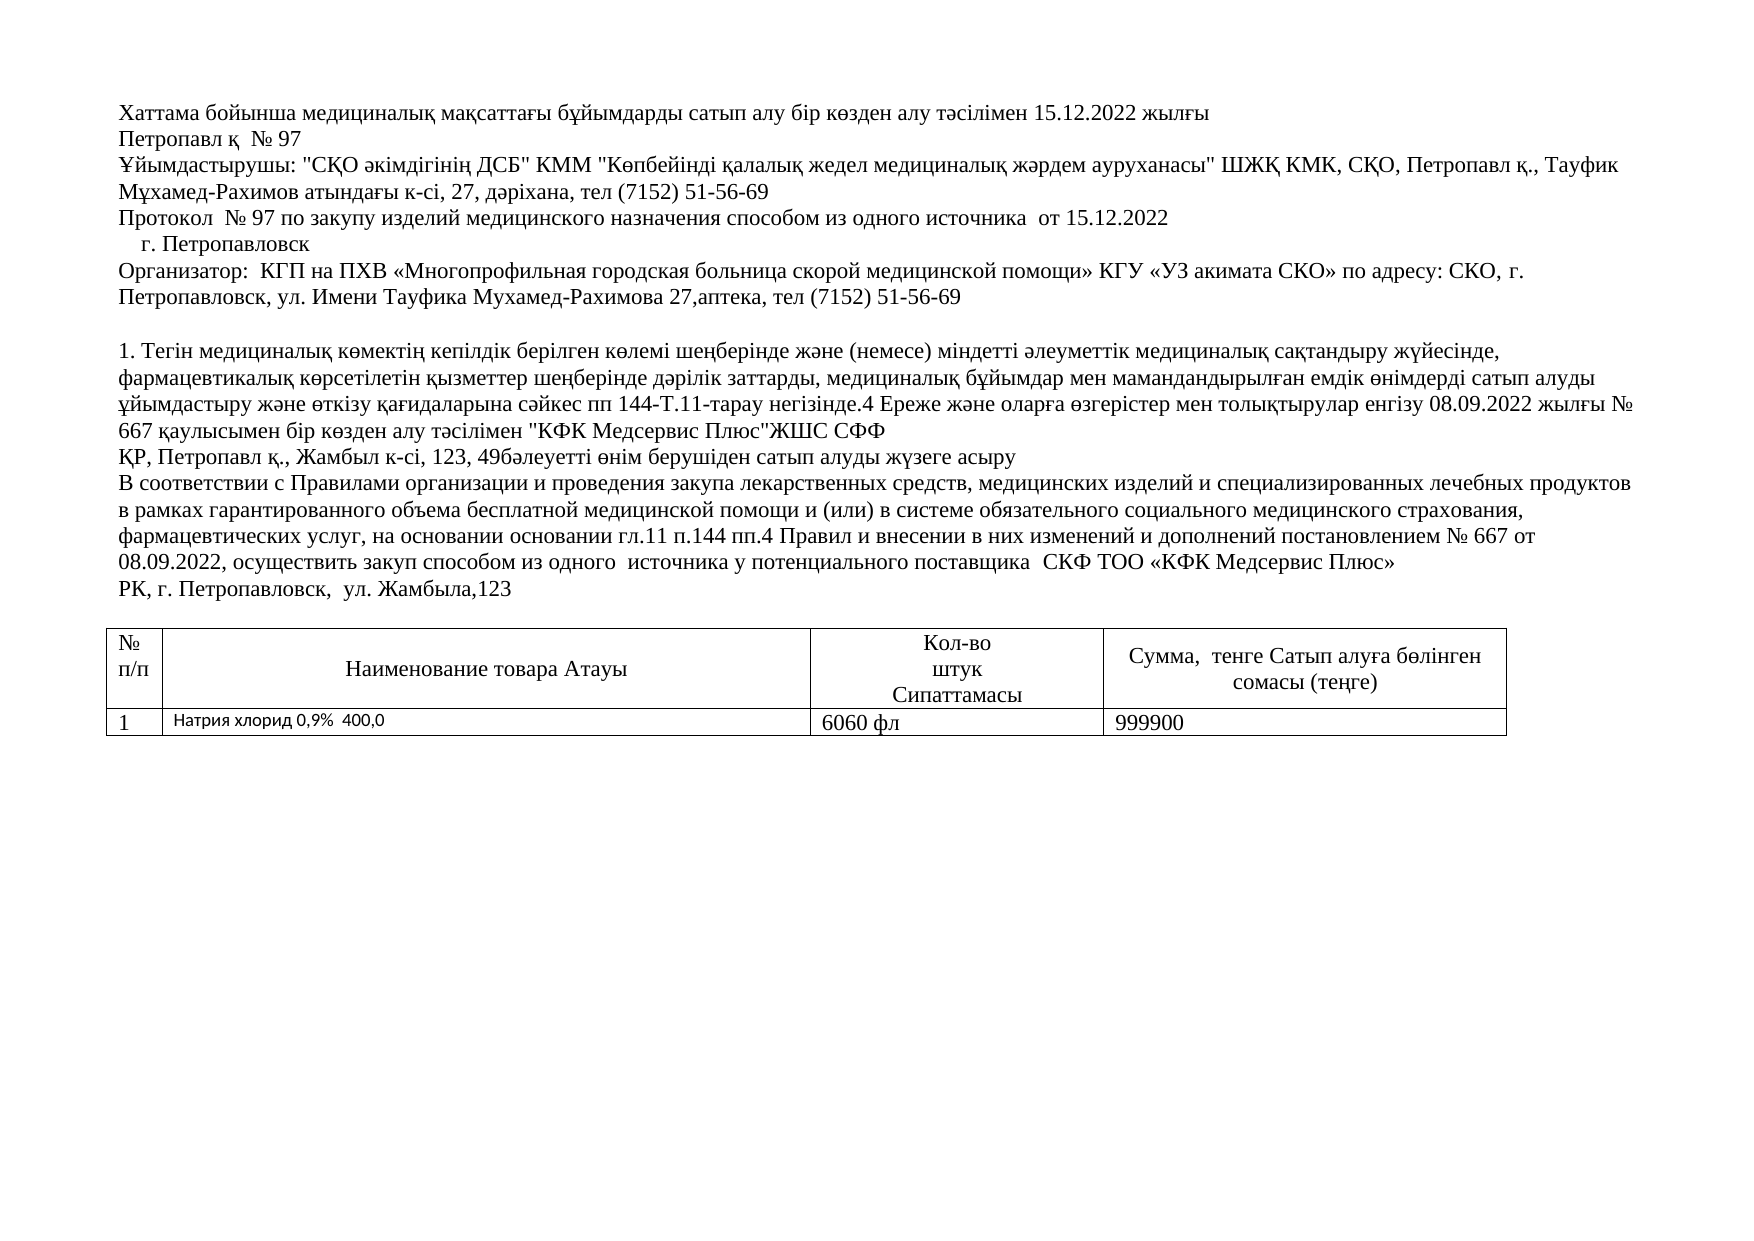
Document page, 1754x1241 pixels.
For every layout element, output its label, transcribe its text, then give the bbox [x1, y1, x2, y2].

table_header Сумма, тенге Сатып алуға бөлінген сомасы (теңге) [1104, 629, 1506, 708]
table_header № п/п [107, 629, 162, 708]
text ҚР, Петропавл қ., Жамбыл к-сі, 123, 49бәлеуетті өнім берушіден сатып алуды жүзеге асыру В соответствии с Правилами организации и проведения закупа лекарственных средств, медицинских изделий и специализированных лечебных продуктов в рамках гарантированного объема бесплатной медицинской помощи и (или) в системе обязательного социального медицинского страхования, фармацевтических услуг, на основании основании гл.11 п.144 пп.4 Правил и внесении в них изменений и дополнений постановлением № 667 от 08.09.2022, осуществить закуп способом из одного источника у потенциального поставщика СКФ ТОО «КФК Медсервис Плюс» [118, 443, 1636, 575]
text г. Петропавловск [118, 231, 1636, 257]
table_cell 999900 [1104, 709, 1506, 735]
table_cell 1 [107, 709, 162, 735]
text Ұйымдастырушы: "СҚО әкімдігінің ДСБ" КММ "Көпбейінді қалалық жедел медициналық жәрдем ауруханасы" ШЖҚ КМК, СҚО, Петропавл қ., Тауфик Мұхамед-Рахимов атындағы к-сі, 27, дәріхана, тел (7152) 51-56-69 Протокол № 97 по закупу изделий медицинского назначения способом из одного источника от 15.12.2022 [118, 151, 1636, 231]
text Организатор: КГП на ПХВ «Многопрофильная городская больница скорой медицинской помощи» КГУ «УЗ акимата СКО» по адресу: СКО, г. Петропавловск, ул. Имени Тауфика Мухамед-Рахимова 27,аптека, тел (7152) 51-56-69 [118, 257, 1636, 309]
text Хаттама бойынша медициналық мақсаттағы бұйымдарды сатып алу бір көзден алу тәсілімен 15.12.2022 жылғы [118, 99, 1636, 125]
text 1. Тегін медициналық көмектің кепілдік берілген көлемі шеңберінде және (немесе) міндетті әлеуметтік медициналық сақтандыру жүйесінде, фармацевтикалық көрсетілетін қызметтер шеңберінде дәрілік заттарды, медициналық бұйымдар мен мамандандырылған емдік өнімдерді сатып алуды ұйымдастыру және өткізу қағидаларына сәйкес пп 144-Т.11-тарау негізінде.4 Ереже және оларға өзгерістер мен толықтырулар енгізу 08.09.2022 жылғы № 667 қаулысымен бір көзден алу тәсілімен "КФК Медсервис Плюс"ЖШС СФФ [886, 338, 1636, 443]
text РК, г. Петропавловск, ул. Жамбыла,123 [118, 575, 1636, 601]
text Петропавл қ № 97 [118, 125, 1636, 151]
table_header Кол-во штук Сипаттамасы [811, 629, 1103, 708]
table_cell Натрия хлорид 0,9% 400,0 [163, 709, 810, 735]
table_header Наименование товара Атауы [163, 629, 810, 708]
table_cell 6060 фл [811, 709, 1103, 735]
